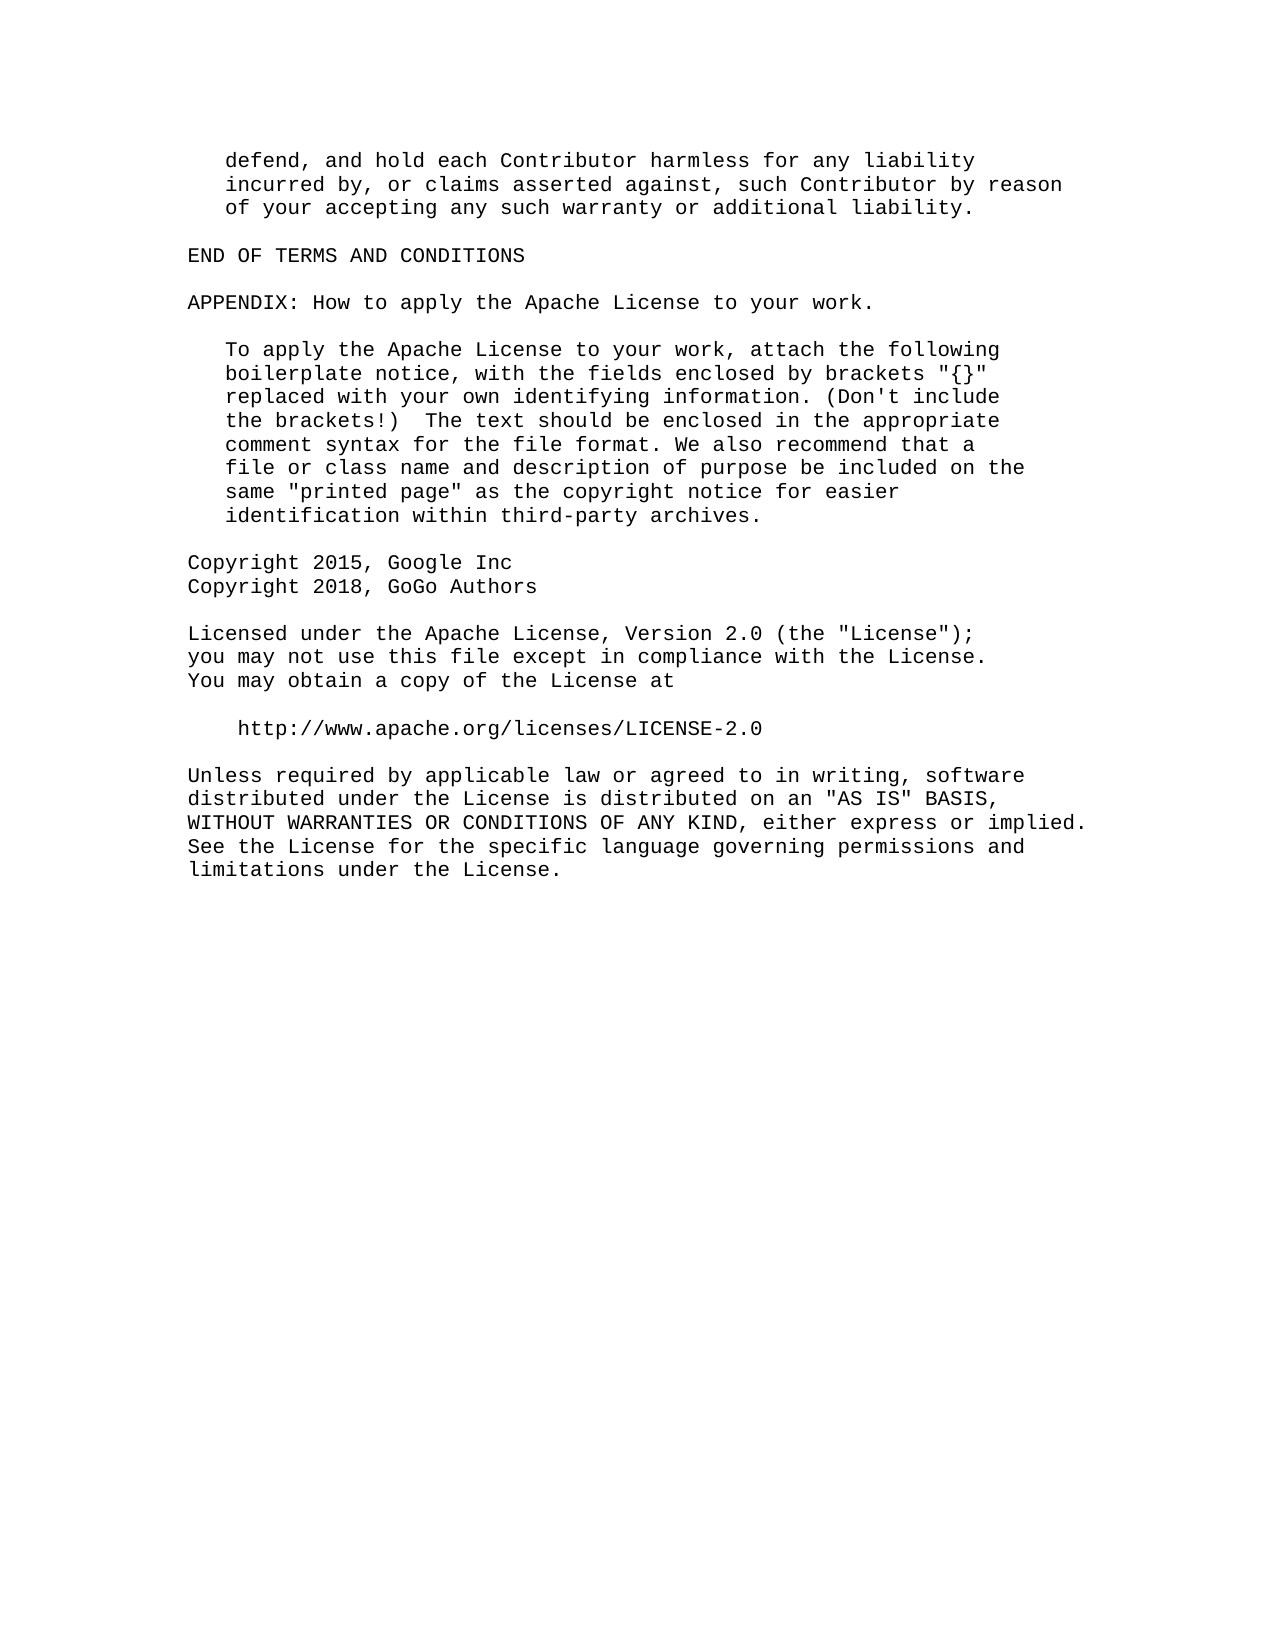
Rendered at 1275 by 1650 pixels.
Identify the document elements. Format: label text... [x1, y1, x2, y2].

text file or class name and description of purpose be included on the [150, 457, 1125, 481]
text Copyright 2015, Google Inc [150, 552, 1125, 576]
text See the License for the specific language governing permissions and [150, 836, 1125, 859]
text incurred by, or claims asserted against, such Contributor by reason [150, 174, 1125, 197]
text defend, and hold each Contributor harmless for any liability [150, 150, 1125, 174]
text the brackets!) The text should be enclosed in the appropriate [150, 410, 1125, 434]
text identification within third-party archives. [150, 505, 1125, 528]
text Licensed under the Apache License, Version 2.0 (the "License"); [150, 623, 1125, 647]
text replaced with your own identifying information. (Don't include [150, 386, 1125, 410]
text same "printed page" as the copyright notice for easier [150, 481, 1125, 505]
text comment syntax for the file format. We also recommend that a [150, 434, 1125, 457]
text http://www.apache.org/licenses/LICENSE-2.0 [150, 717, 1125, 741]
text END OF TERMS AND CONDITIONS [150, 244, 1125, 268]
text of your accepting any such warranty or additional liability. [150, 197, 1125, 221]
text Unless required by applicable law or agreed to in writing, software [150, 765, 1125, 788]
text distributed under the License is distributed on an "AS IS" BASIS, [150, 788, 1125, 812]
text You may obtain a copy of the License at [150, 670, 1125, 694]
text Copyright 2018, GoGo Authors [150, 576, 1125, 599]
text WITHOUT WARRANTIES OR CONDITIONS OF ANY KIND, either express or implied. [150, 812, 1125, 836]
text limitations under the License. [150, 859, 1125, 883]
text boilerplate notice, with the fields enclosed by brackets "{}" [150, 363, 1125, 386]
text To apply the Apache License to your work, attach the following [150, 339, 1125, 363]
text APPENDIX: How to apply the Apache License to your work. [150, 292, 1125, 316]
text you may not use this file except in compliance with the License. [150, 647, 1125, 670]
